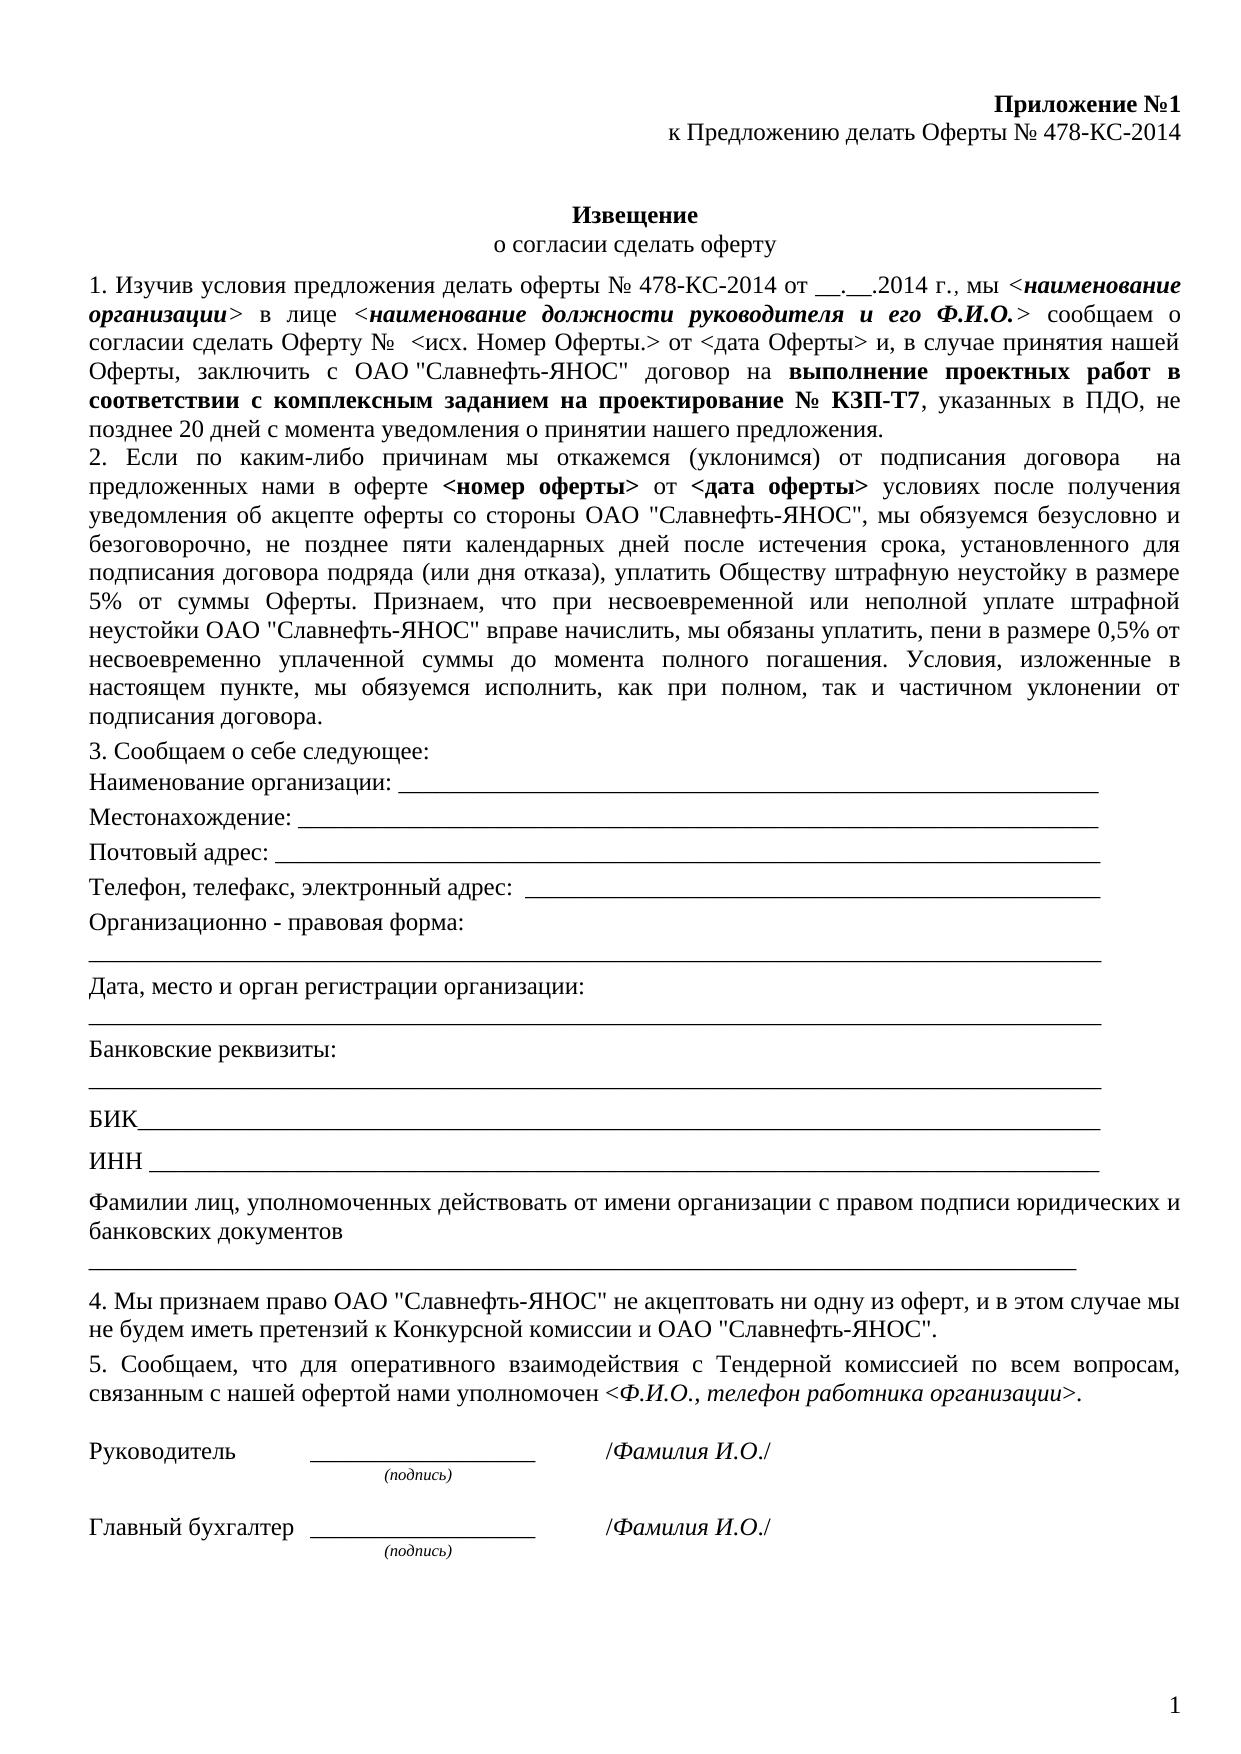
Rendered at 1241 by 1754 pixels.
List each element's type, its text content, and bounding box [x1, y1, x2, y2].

text Приложение №1 [89, 89, 1181, 117]
text Банковские реквизиты: _________________________________________________________________________________ [89, 1034, 1181, 1092]
text Телефон, телефакс, электронный адрес: ______________________________________________ [89, 872, 1181, 901]
text 5. Сообщаем, что для оперативного взаимодействия с Тендерной комиссией по всем вопросам, связанным с нашей офертой нами уполномочен <Ф.И.О., телефон работника организации>. [89, 1349, 1181, 1407]
text (подпись) [89, 1464, 1181, 1484]
text 3. Сообщаем о себе следующее: [89, 736, 1181, 765]
text Наименование организации: ________________________________________________________ [89, 767, 1181, 796]
text 4. Мы признаем право ОАО "Славнефть-ЯНОС" не акцептовать ни одну из оферт, и в этом случае мы не будем иметь претензий к Конкурсной комиссии и ОАО "Славнефть-ЯНОС". [89, 1286, 1181, 1343]
text о согласии сделать оферту [89, 229, 1181, 257]
text Руководитель __________________ /Фамилия И.О./ [89, 1436, 1181, 1464]
text БИК_____________________________________________________________________________ [89, 1104, 1181, 1133]
text Организационно - правовая форма: _________________________________________________________________________________ [89, 907, 1181, 964]
text ИНН ____________________________________________________________________________ [89, 1146, 1181, 1174]
text 1. Изучив условия предложения делать оферты № 478-КС-2014 от __.__.2014 г., мы <наименование организации> в лице <наименование должности руководителя и его Ф.И.О.> сообщаем о согласии сделать Оферту № <исх. Номер Оферты.> от <дата Оферты> и, в случае принятия нашей Оферты, заключить с ОАО "Славнефть-ЯНОС" договор на выполнение проектных работ в соответствии с комплексным заданием на проектирование № КЗП-Т7, указанных в ПДО, не позднее 20 дней с момента уведомления о принятии нашего предложения. [89, 270, 1181, 442]
text Главный бухгалтер __________________ /Фамилия И.О./ [89, 1512, 1181, 1541]
text Почтовый адрес: __________________________________________________________________ [89, 837, 1181, 866]
text _______________________________________________________________________________ [89, 1244, 1181, 1273]
text Фамилии лиц, уполномоченных действовать от имени организации с правом подписи юридических и банковских документов [89, 1187, 1181, 1244]
text Местонахождение: ________________________________________________________________ [89, 802, 1181, 831]
text Дата, место и орган регистрации организации: _________________________________________________________________________________ [89, 971, 1181, 1028]
text (подпись) [310, 1541, 1181, 1560]
text Извещение [89, 200, 1181, 229]
text к Предложению делать Оферты № 478-КС-2014 [89, 117, 1181, 146]
text 2. Если по каким-либо причинам мы откажемся (уклонимся) от подписания договора на предложенных нами в оферте <номер оферты> от <дата оферты> условиях после получения уведомления об акцепте оферты со стороны ОАО "Славнефть-ЯНОС", мы обязуемся безусловно и безоговорочно, не позднее пяти календарных дней после истечения срока, установленного для подписания договора подряда (или дня отказа), уплатить Обществу штрафную неустойку в размере 5% от суммы Оферты. Признаем, что при несвоевременной или неполной уплате штрафной неустойки ОАО "Славнефть-ЯНОС" вправе начислить, мы обязаны уплатить, пени в размере 0,5% от несвоевременно уплаченной суммы до момента полного погашения. Условия, изложенные в настоящем пункте, мы обязуемся исполнить, как при полном, так и частичном уклонении от подписания договора. [89, 442, 1181, 730]
